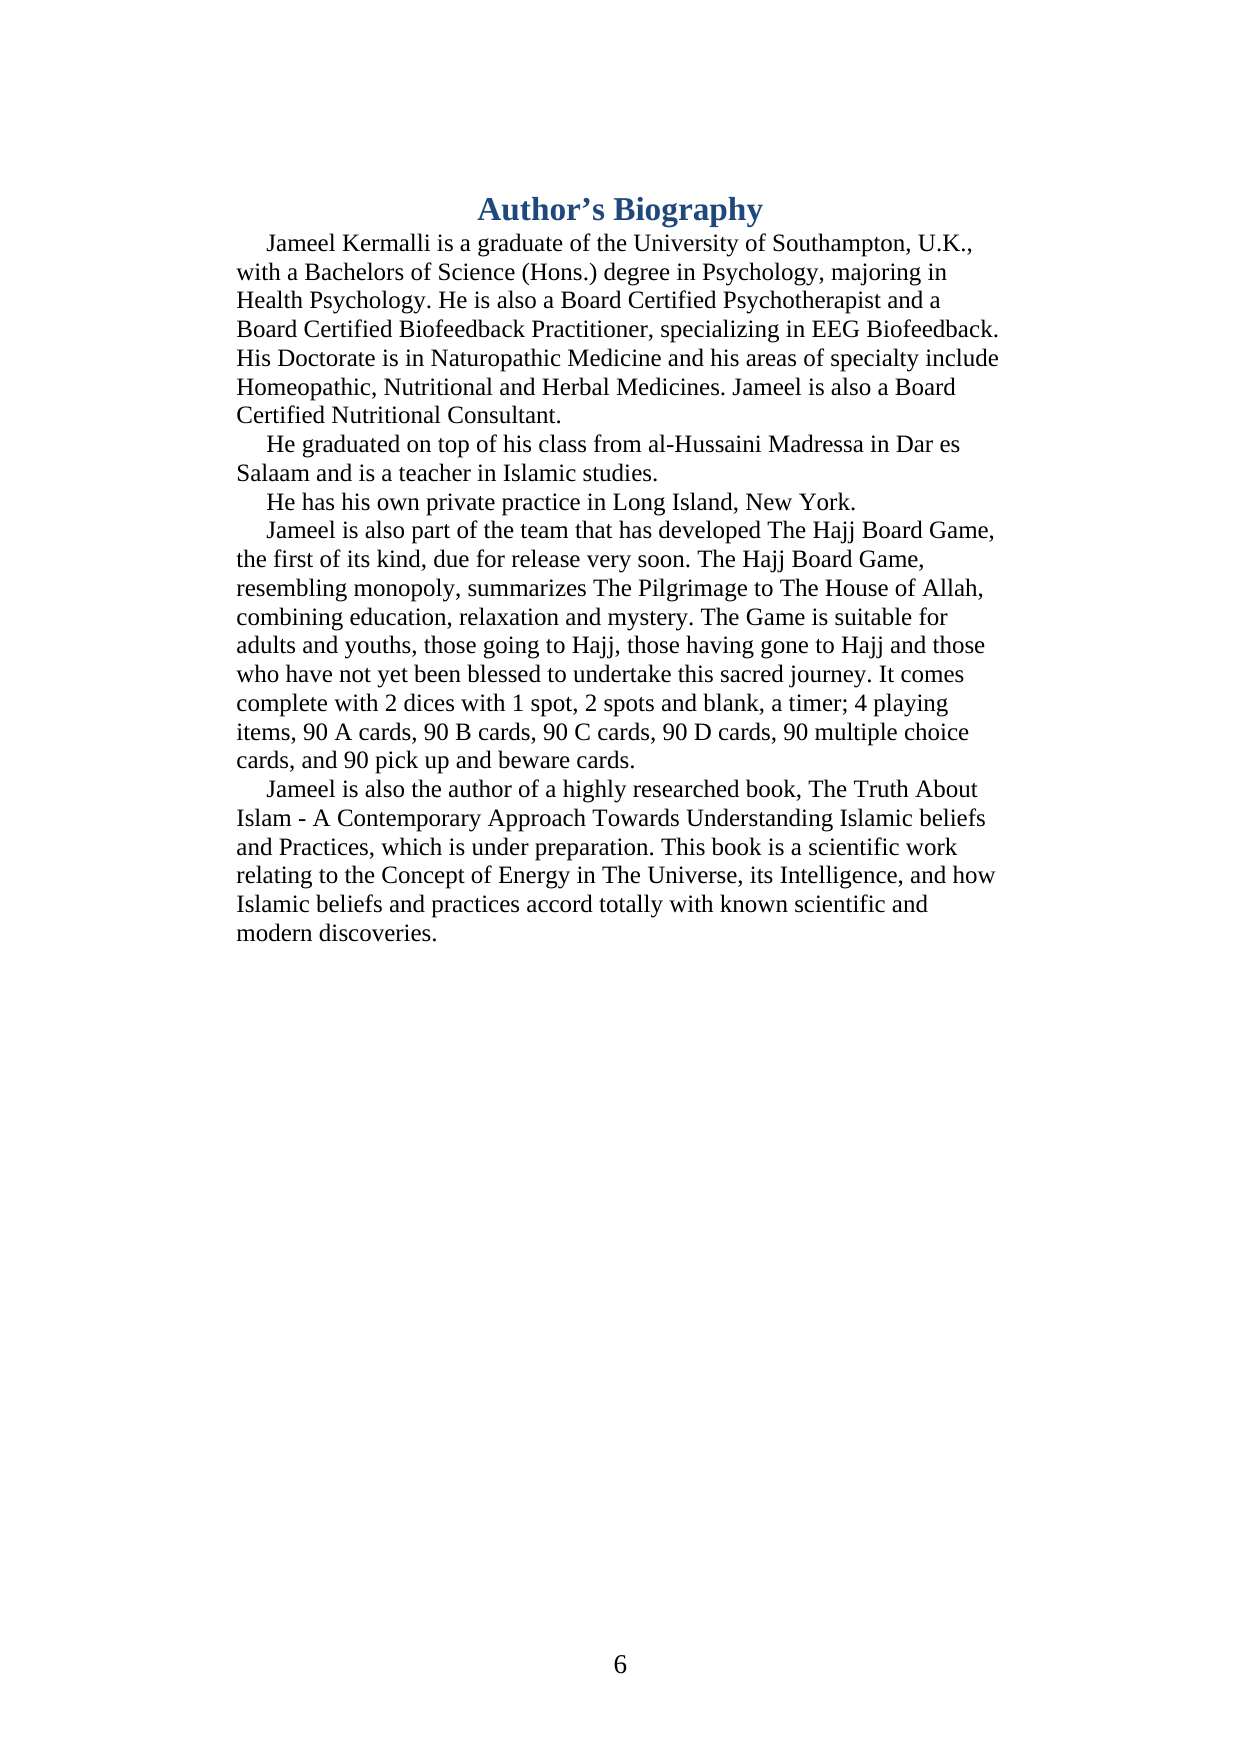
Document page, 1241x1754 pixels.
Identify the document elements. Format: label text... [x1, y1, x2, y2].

text Jameel is also the author of a highly researched book, The Truth About Islam - A Contemporary Approach Towards Understanding Islamic beliefs and Practices, which is under preparation. This book is a scientific work relating to the Concept of Energy in The Universe, its Intelligence, and how Islamic beliefs and practices accord totally with known scientific and modern discoveries. [236, 774, 1004, 947]
subtitle Author’s Biography [236, 190, 1004, 228]
text Jameel Kermalli is a graduate of the University of Southampton, U.K., with a Bachelors of Science (Hons.) degree in Psychology, majoring in Health Psychology. He is also a Board Certified Psychotherapist and a Board Certified Biofeedback Practitioner, specializing in EEG Biofeedback. His Doctorate is in Naturopathic Medicine and his areas of specialty include Homeopathic, Nutritional and Herbal Medicines. Jameel is also a Board Certified Nutritional Consultant. [236, 228, 1004, 429]
text He graduated on top of his class from al-Hussaini Madressa in Dar es Salaam and is a teacher in Islamic studies. [236, 429, 1004, 487]
text Jameel is also part of the team that has developed The Hajj Board Game, the first of its kind, due for release very soon. The Hajj Board Game, resembling monopoly, summarizes The Pilgrimage to The House of Allah, combining education, relaxation and mystery. The Game is suitable for adults and youths, those going to Hajj, those having gone to Hajj and those who have not yet been blessed to undertake this sacred journey. It comes complete with 2 dices with 1 spot, 2 spots and blank, a timer; 4 playing items, 90 A cards, 90 B cards, 90 C cards, 90 D cards, 90 multiple choice cards, and 90 pick up and beware cards. [236, 516, 1004, 774]
text He has his own private practice in Long Island, New York. [236, 487, 1004, 516]
